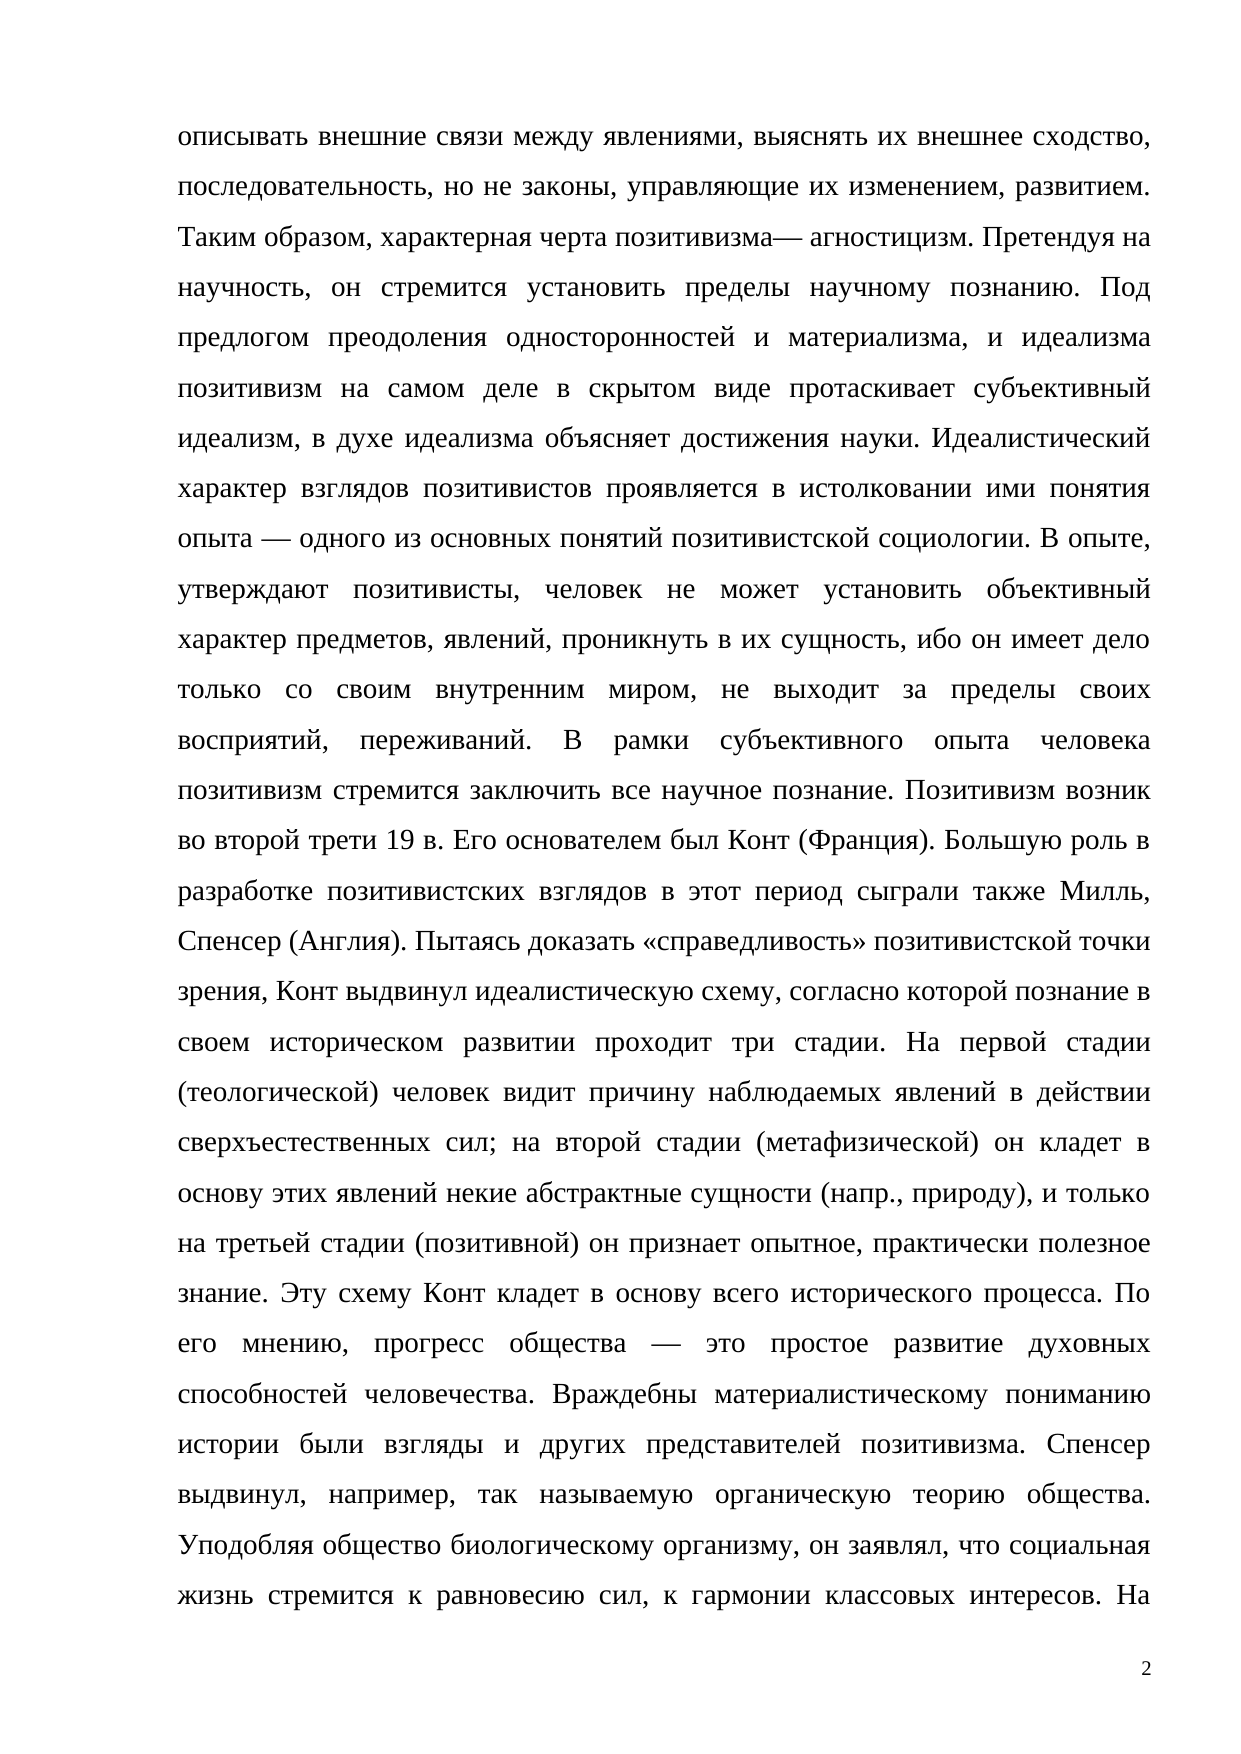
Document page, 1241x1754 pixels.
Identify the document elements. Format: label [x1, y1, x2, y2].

text [177, 118, 1152, 1611]
